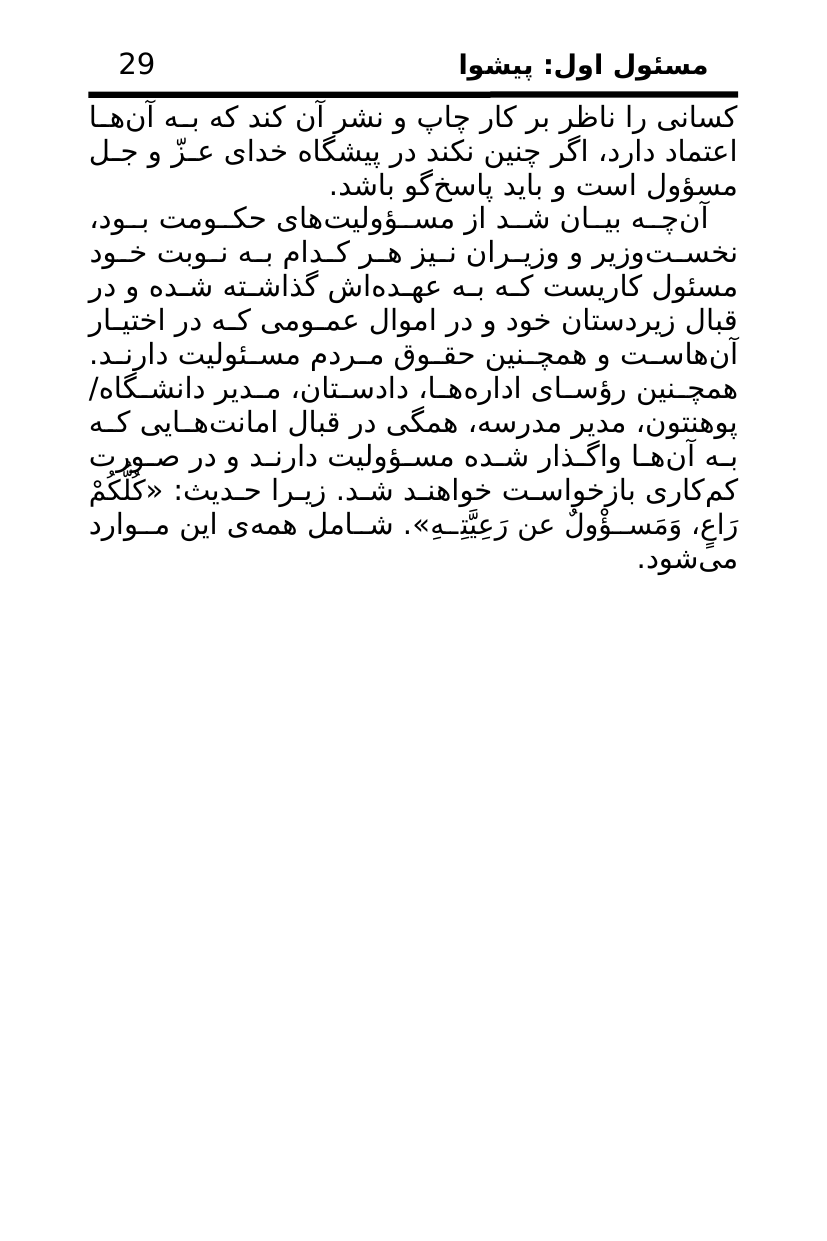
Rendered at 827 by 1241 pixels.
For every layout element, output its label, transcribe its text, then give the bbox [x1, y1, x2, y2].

text آن‌چه بیان شد از مسؤولیت‌های حکومت بود، نخست‌وزیر و وزیران نیز هر کدام به نوبت خود مسئول کاریست که به عهده‌اش گذاشته شده و در قبال زیردستان خود و در اموال عمومی که در اختیار آن‌هاست و همچنین حقوق مردم مسئولیت دارند. همچنین رؤسای اداره‌ها، دادستان، مدیر دانشگاه/ پوهنتون، مدیر مدرسه، همگی در قبال امانت‌هایی که به آن‌ها واگذار شده مسؤولیت دارند و در صورت کم‌کاری بازخواست خواهند شد. زیرا حدیث: «كُلُّكُمْ رَاعٍ، وَمَسؤْولٌ عن رَعِيَّتِهِ». شامل همه‌ی این موارد می‌شود. [89, 202, 738, 575]
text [89, 100, 738, 202]
